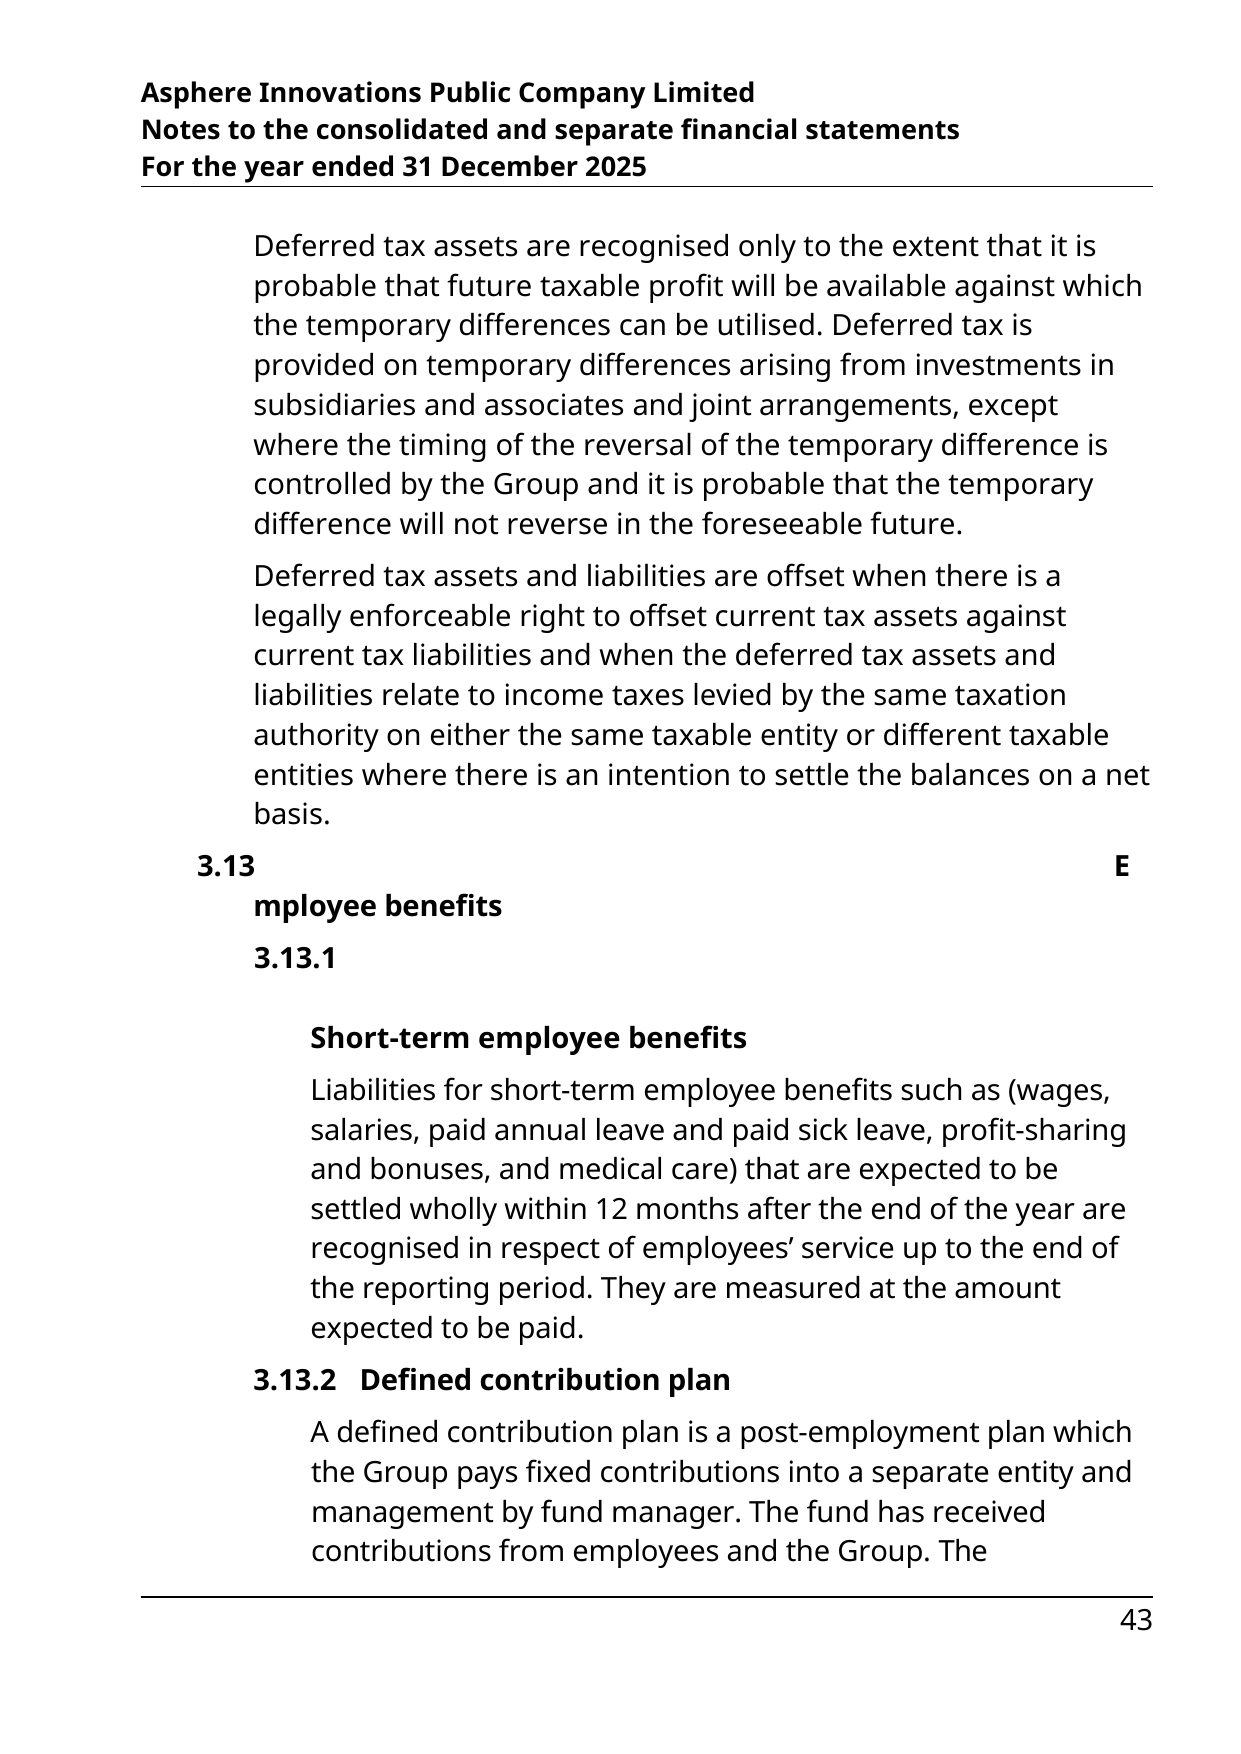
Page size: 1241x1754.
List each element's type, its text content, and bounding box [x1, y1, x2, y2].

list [310, 1412, 1153, 1570]
list 3.13.1 Short-term employee benefits [254, 937, 1153, 1057]
list 3.13.2 Defined contribution plan [253, 1359, 1153, 1399]
list Deferred tax assets and liabilities are offset when there is a legally enforceable right to offset current tax assets against current tax liabilities and when the deferred tax assets and liabilities relate to income taxes levied by the same taxation authority on either the same taxable entity or different taxable entities where there is an intention to settle the balances on a net basis. [253, 555, 1153, 833]
text Deferred tax assets are recognised only to the extent that it is probable that future taxable profit will be available against which the temporary differences can be utilised. Deferred tax is provided on temporary differences arising from investments in subsidiaries and associates and joint arrangements, except where the timing of the reversal of the temporary difference is controlled by the Group and it is probable that the temporary difference will not reverse in the foreseeable future. [253, 225, 1152, 543]
list Employee benefits [197, 846, 1153, 925]
list Liabilities for short-term employee benefits such as (wages, salaries, paid annual leave and paid sick leave, profit-sharing and bonuses, and medical care) that are expected to be settled wholly within 12 months after the end of the year are recognised in respect of employees’ service up to the end of the reporting period. They are measured at the amount expected to be paid. [310, 1069, 1153, 1347]
